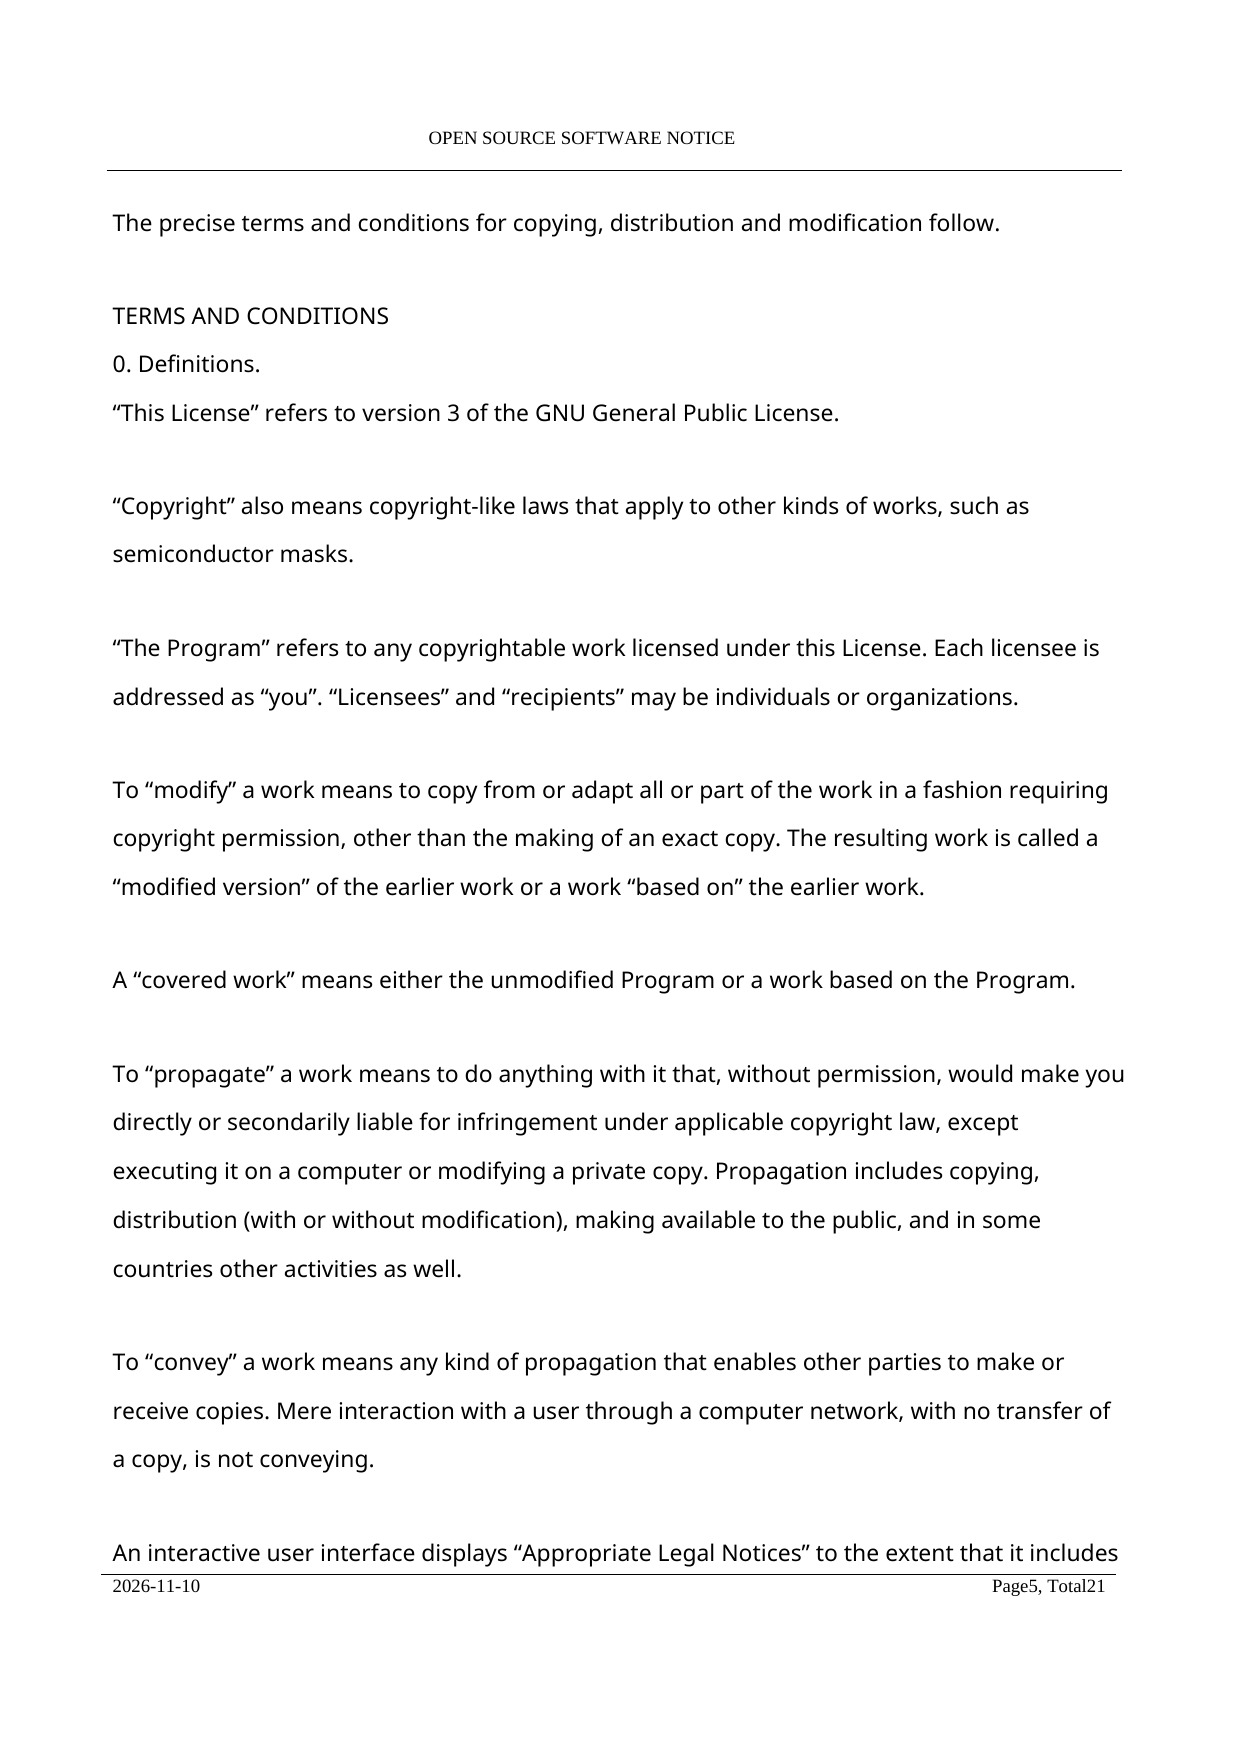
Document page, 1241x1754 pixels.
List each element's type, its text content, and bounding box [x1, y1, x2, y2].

text TERMS AND CONDITIONS [112, 299, 1128, 332]
text The precise terms and conditions for copying, distribution and modification follow. [112, 206, 1128, 239]
text To “modify” a work means to copy from or adapt all or part of the work in a fashion requiring copyright permission, other than the making of an exact copy. The resulting work is called a “modified version” of the earlier work or a work “based on” the earlier work. [112, 773, 1128, 903]
text To “propagate” a work means to do anything with it that, without permission, would make you directly or secondarily liable for infringement under applicable copyright law, except executing it on a computer or modifying a private copy. Propagation includes copying, distribution (with or without modification), making available to the public, and in some countries other activities as well. [112, 1057, 1128, 1284]
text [112, 1536, 1128, 1568]
text “This License” refers to version 3 of the GNU General Public License. [112, 396, 1128, 428]
text “Copyright” also means copyright-like laws that apply to other kinds of works, such as semiconductor masks. [112, 489, 1128, 570]
text To “convey” a work means any kind of propagation that enables other parties to make or receive copies. Mere interaction with a user through a computer network, with no transfer of a copy, is not conveying. [112, 1345, 1128, 1475]
text “The Program” refers to any copyrightable work licensed under this License. Each licensee is addressed as “you”. “Licensees” and “recipients” may be individuals or organizations. [112, 631, 1128, 712]
text 0. Definitions. [112, 348, 1128, 380]
text A “covered work” means either the unmodified Program or a work based on the Program. [112, 964, 1128, 996]
